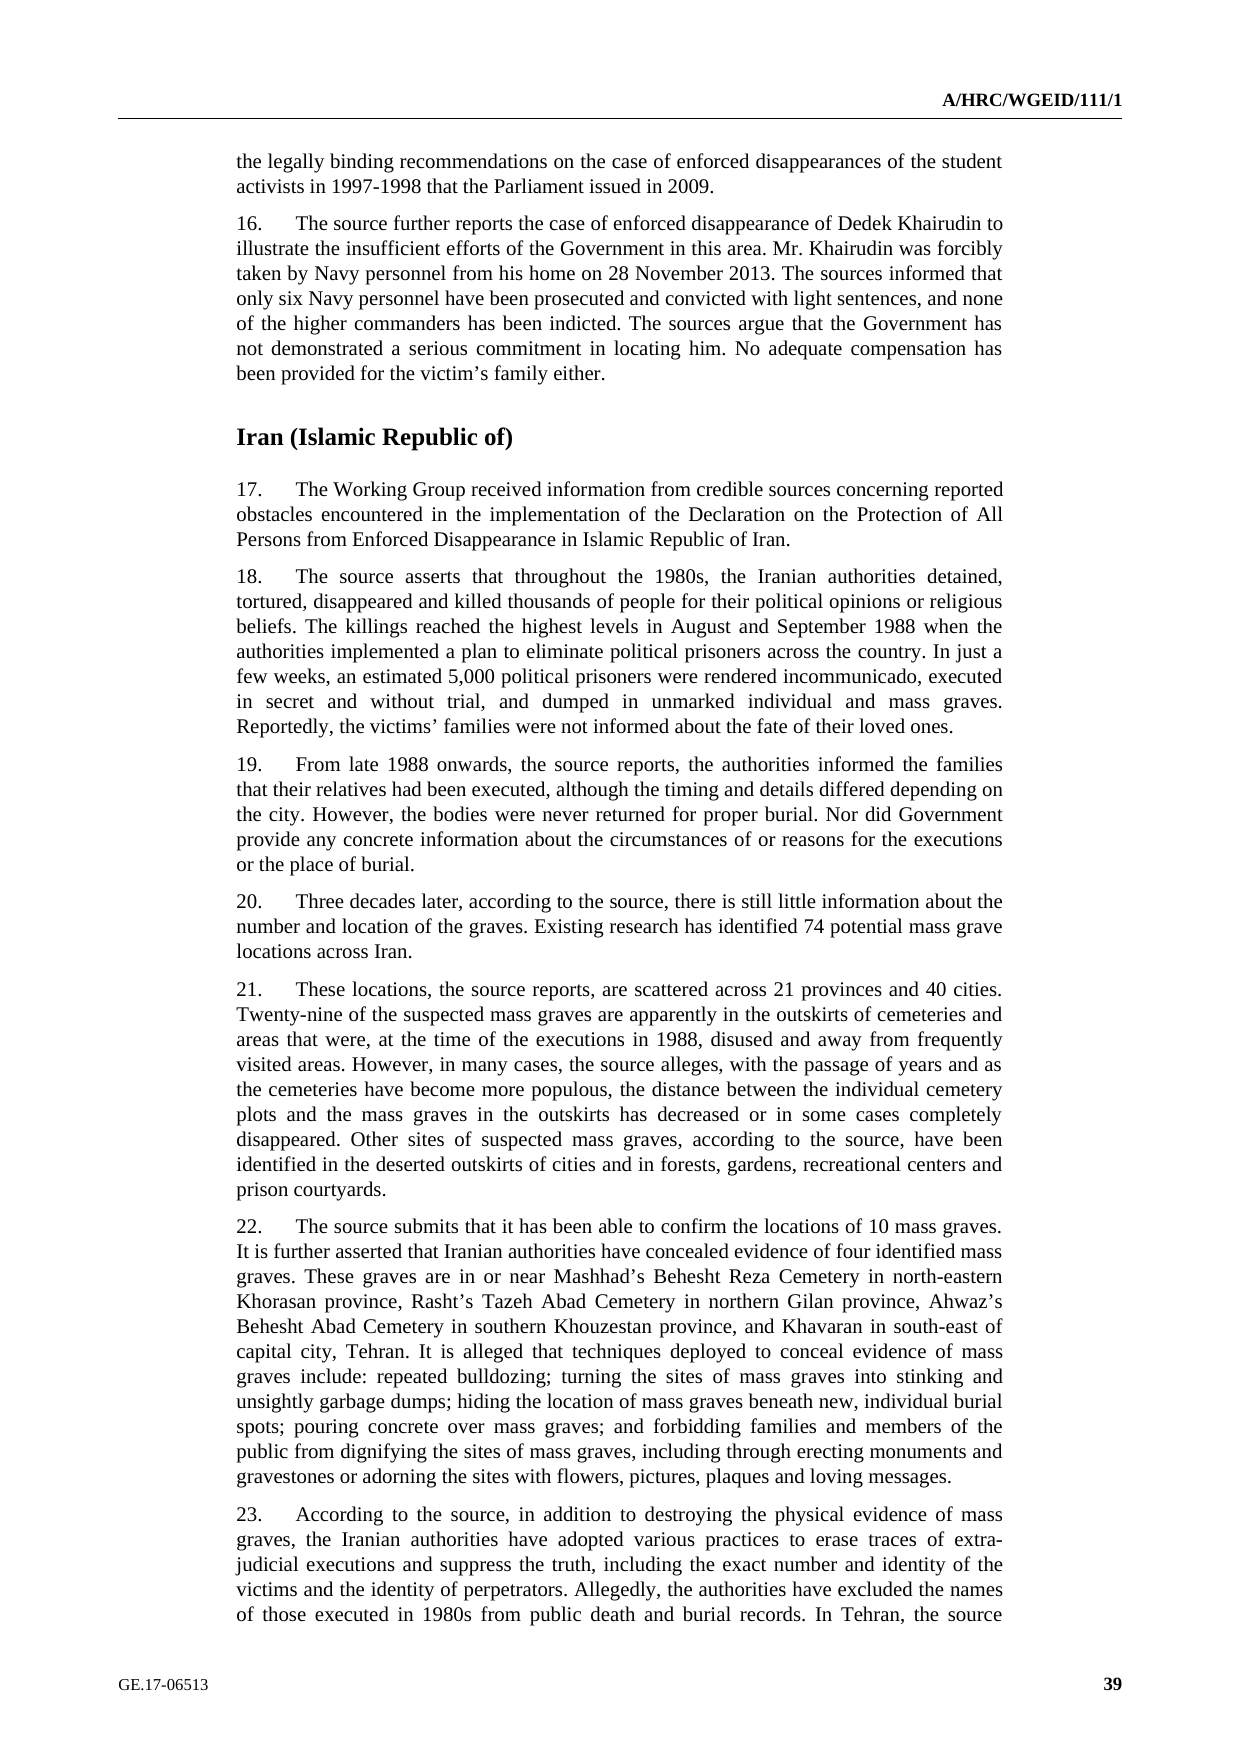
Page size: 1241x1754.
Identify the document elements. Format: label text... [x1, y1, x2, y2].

text 19. From late 1988 onwards, the source reports, the authorities informed the families that their relatives had been executed, although the timing and details differed depending on the city. However, the bodies were never returned for proper burial. Nor did Government provide any concrete information about the circumstances of or reasons for the executions or the place of burial. [236, 751, 1004, 876]
text 17. The Working Group received information from credible sources concerning reported obstacles encountered in the implementation of the Declaration on the Protection of All Persons from Enforced Disappearance in Islamic Republic of Iran. [236, 476, 1004, 551]
text 18. The source asserts that throughout the 1980s, the Iranian authorities detained, tortured, disappeared and killed thousands of people for their political opinions or religious beliefs. The killings reached the highest levels in August and September 1988 when the authorities implemented a plan to eliminate political prisoners across the country. In just a few weeks, an estimated 5,000 political prisoners were rendered incommunicado, executed in secret and without trial, and dumped in unmarked individual and mass graves. Reportedly, the victims’ families were not informed about the fate of their loved ones. [236, 563, 1004, 738]
text 20. Three decades later, according to the source, there is still little information about the number and location of the graves. Existing research has identified 74 potential mass grave locations across Iran. [236, 888, 1004, 963]
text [236, 148, 1004, 198]
text 21. These locations, the source reports, are scattered across 21 provinces and 40 cities. Twenty-nine of the suspected mass graves are apparently in the outskirts of cemeteries and areas that were, at the time of the executions in 1988, disused and away from frequently visited areas. However, in many cases, the source alleges, with the passage of years and as the cemeteries have become more populous, the distance between the individual cemetery plots and the mass graves in the outskirts has decreased or in some cases completely disappeared. Other sites of suspected mass graves, according to the source, have been identified in the deserted outskirts of cities and in forests, gardens, recreational centers and prison courtyards. [236, 976, 1004, 1201]
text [236, 1501, 1004, 1626]
text 22. The source submits that it has been able to confirm the locations of 10 mass graves. It is further asserted that Iranian authorities have concealed evidence of four identified mass graves. These graves are in or near Mashhad’s Behesht Reza Cemetery in north-eastern Khorasan province, Rasht’s Tazeh Abad Cemetery in northern Gilan province, Ahwaz’s Behesht Abad Cemetery in southern Khouzestan province, and Khavaran in south-east of capital city, Tehran. It is alleged that techniques deployed to conceal evidence of mass graves include: repeated bulldozing; turning the sites of mass graves into stinking and unsightly garbage dumps; hiding the location of mass graves beneath new, individual burial spots; pouring concrete over mass graves; and forbidding families and members of the public from dignifying the sites of mass graves, including through erecting monuments and gravestones or adorning the sites with flowers, pictures, plaques and loving messages. [236, 1213, 1004, 1488]
text Iran (Islamic Republic of) [118, 423, 1004, 451]
text 16. The source further reports the case of enforced disappearance of Dedek Khairudin to illustrate the insufficient efforts of the Government in this area. Mr. Khairudin was forcibly taken by Navy personnel from his home on 28 November 2013. The sources informed that only six Navy personnel have been prosecuted and convicted with light sentences, and none of the higher commanders has been indicted. The sources argue that the Government has not demonstrated a serious commitment in locating him. No adequate compensation has been provided for the victim’s family either. [236, 210, 1004, 385]
